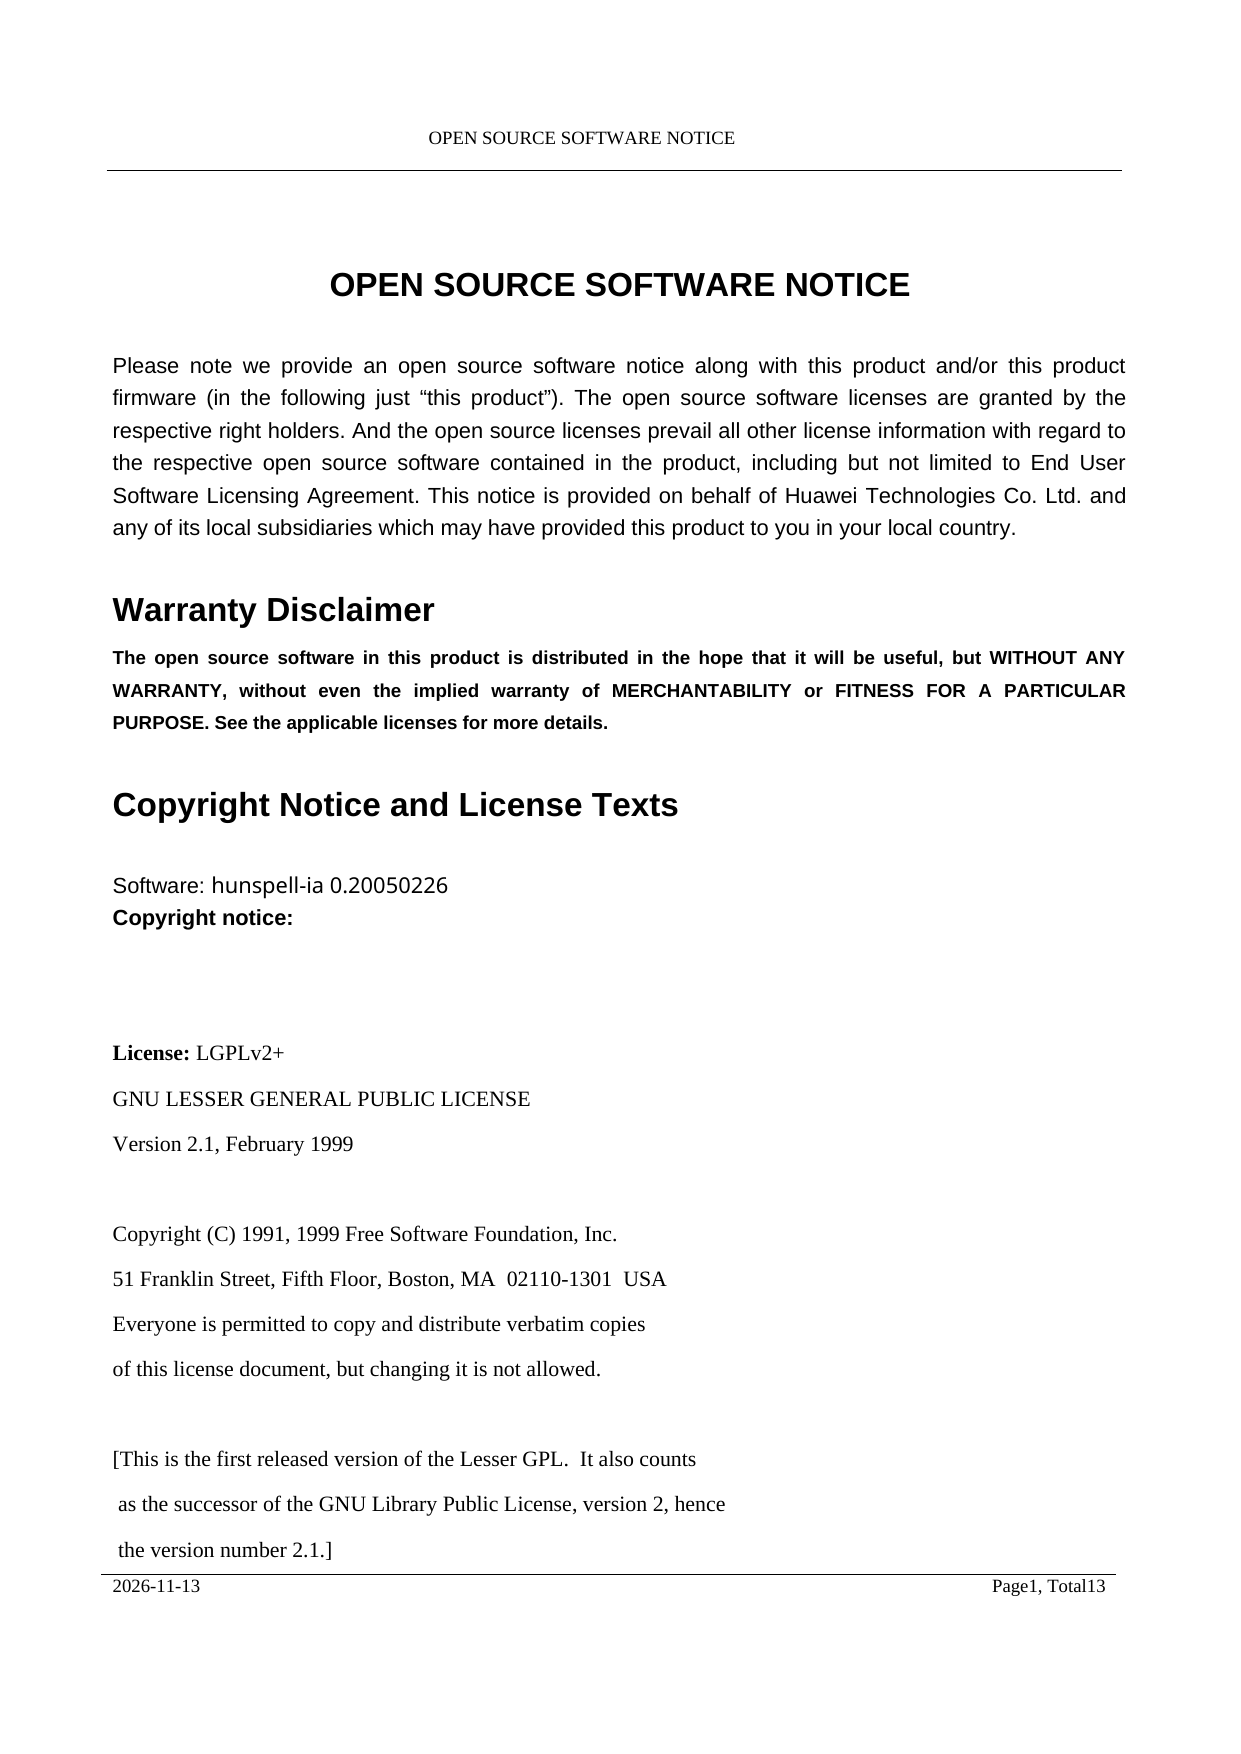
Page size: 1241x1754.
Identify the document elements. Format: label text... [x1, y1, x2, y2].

text OPEN SOURCE SOFTWARE NOTICE [112, 251, 1128, 316]
text 51 Franklin Street, Fifth Floor, Boston, MA 02110-1301 USA [112, 1262, 1128, 1295]
text GNU LESSER GENERAL PUBLIC LICENSE [112, 1082, 1128, 1114]
text Copyright Notice and License Texts [112, 771, 1128, 836]
text as the successor of the GNU Library Public License, version 2, hence [112, 1488, 1128, 1520]
text Copyright (C) 1991, 1999 Free Software Foundation, Inc. [112, 1217, 1128, 1250]
text of this license document, but changing it is not allowed. [112, 1352, 1128, 1385]
text Everyone is permitted to copy and distribute verbatim copies [112, 1307, 1128, 1340]
text Warranty Disclaimer [112, 576, 1128, 641]
text the version number 2.1.] [112, 1533, 1128, 1565]
text Please note we provide an open source software notice along with this product and/or this product firmware (in the following just “this product”). The open source software licenses are granted by the respective right holders. And the open source licenses prevail all other license information with regard to the respective open source software contained in the product, including but not limited to End User Software Licensing Agreement. This notice is provided on behalf of Huawei Technologies Co. Ltd. and any of its local subsidiaries which may have provided this product to you in your local country. [112, 349, 1128, 544]
text License: LGPLv2+ [112, 1037, 1128, 1069]
text Version 2.1, February 1999 [112, 1127, 1128, 1159]
text Software: hunspell-ia 0.20050226 [112, 869, 1128, 901]
text Copyright notice: [112, 901, 1128, 934]
text [This is the first released version of the Lesser GPL. It also counts [112, 1443, 1128, 1475]
text The open source software in this product is distributed in the hope that it will be useful, but WITHOUT ANY WARRANTY, without even the implied warranty of MERCHANTABILITY or FITNESS FOR A PARTICULAR PURPOSE. See the applicable licenses for more details. [112, 641, 1128, 739]
